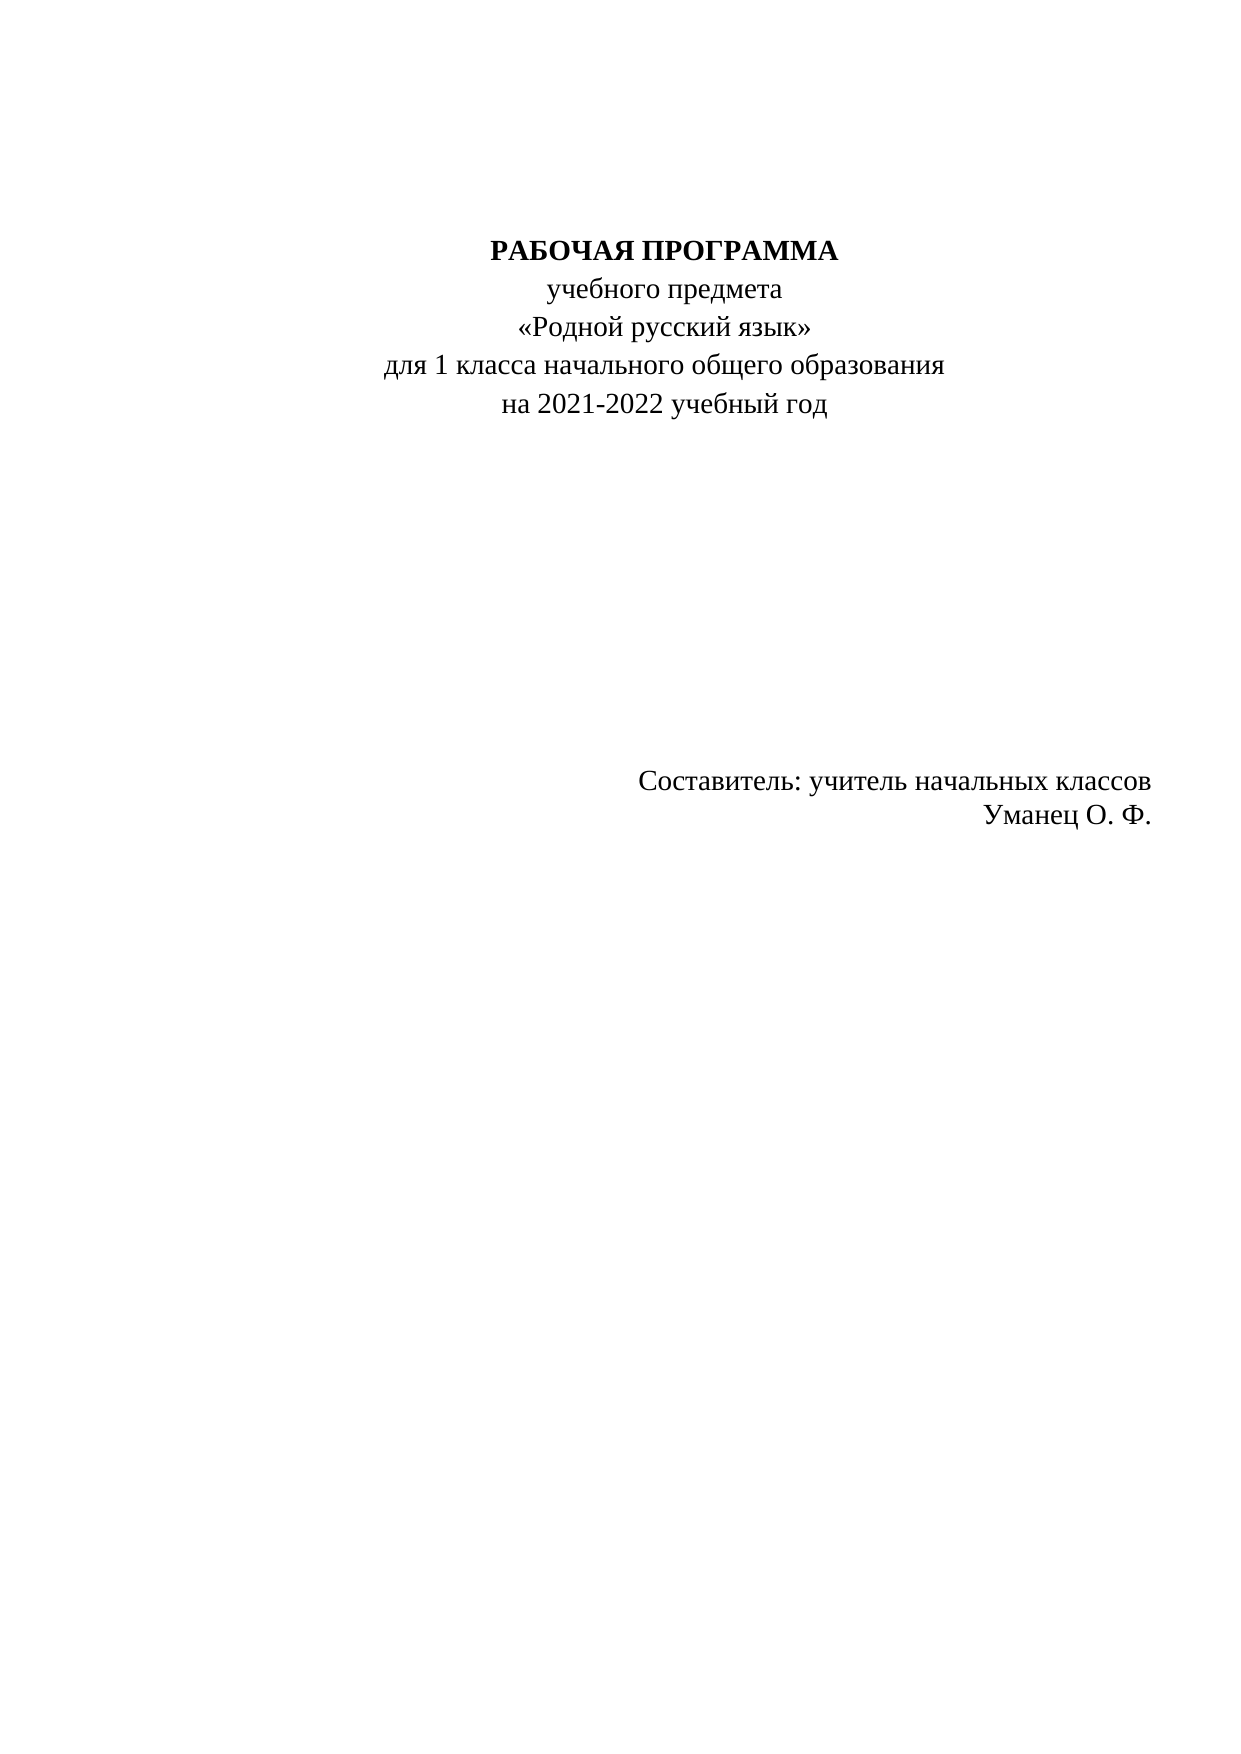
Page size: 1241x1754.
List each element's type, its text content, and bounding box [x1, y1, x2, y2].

text учебного предмета [177, 271, 1152, 304]
text Составитель: учитель начальных классов [177, 763, 1152, 797]
text на 2021-2022 учебный год [177, 386, 1152, 419]
text для 1 класса начального общего образования [177, 347, 1152, 381]
text «Родной русский язык» [177, 309, 1152, 343]
text РАБОЧАЯ ПРОГРАММА [177, 233, 1152, 266]
text Уманец О. Ф. [177, 797, 1152, 830]
